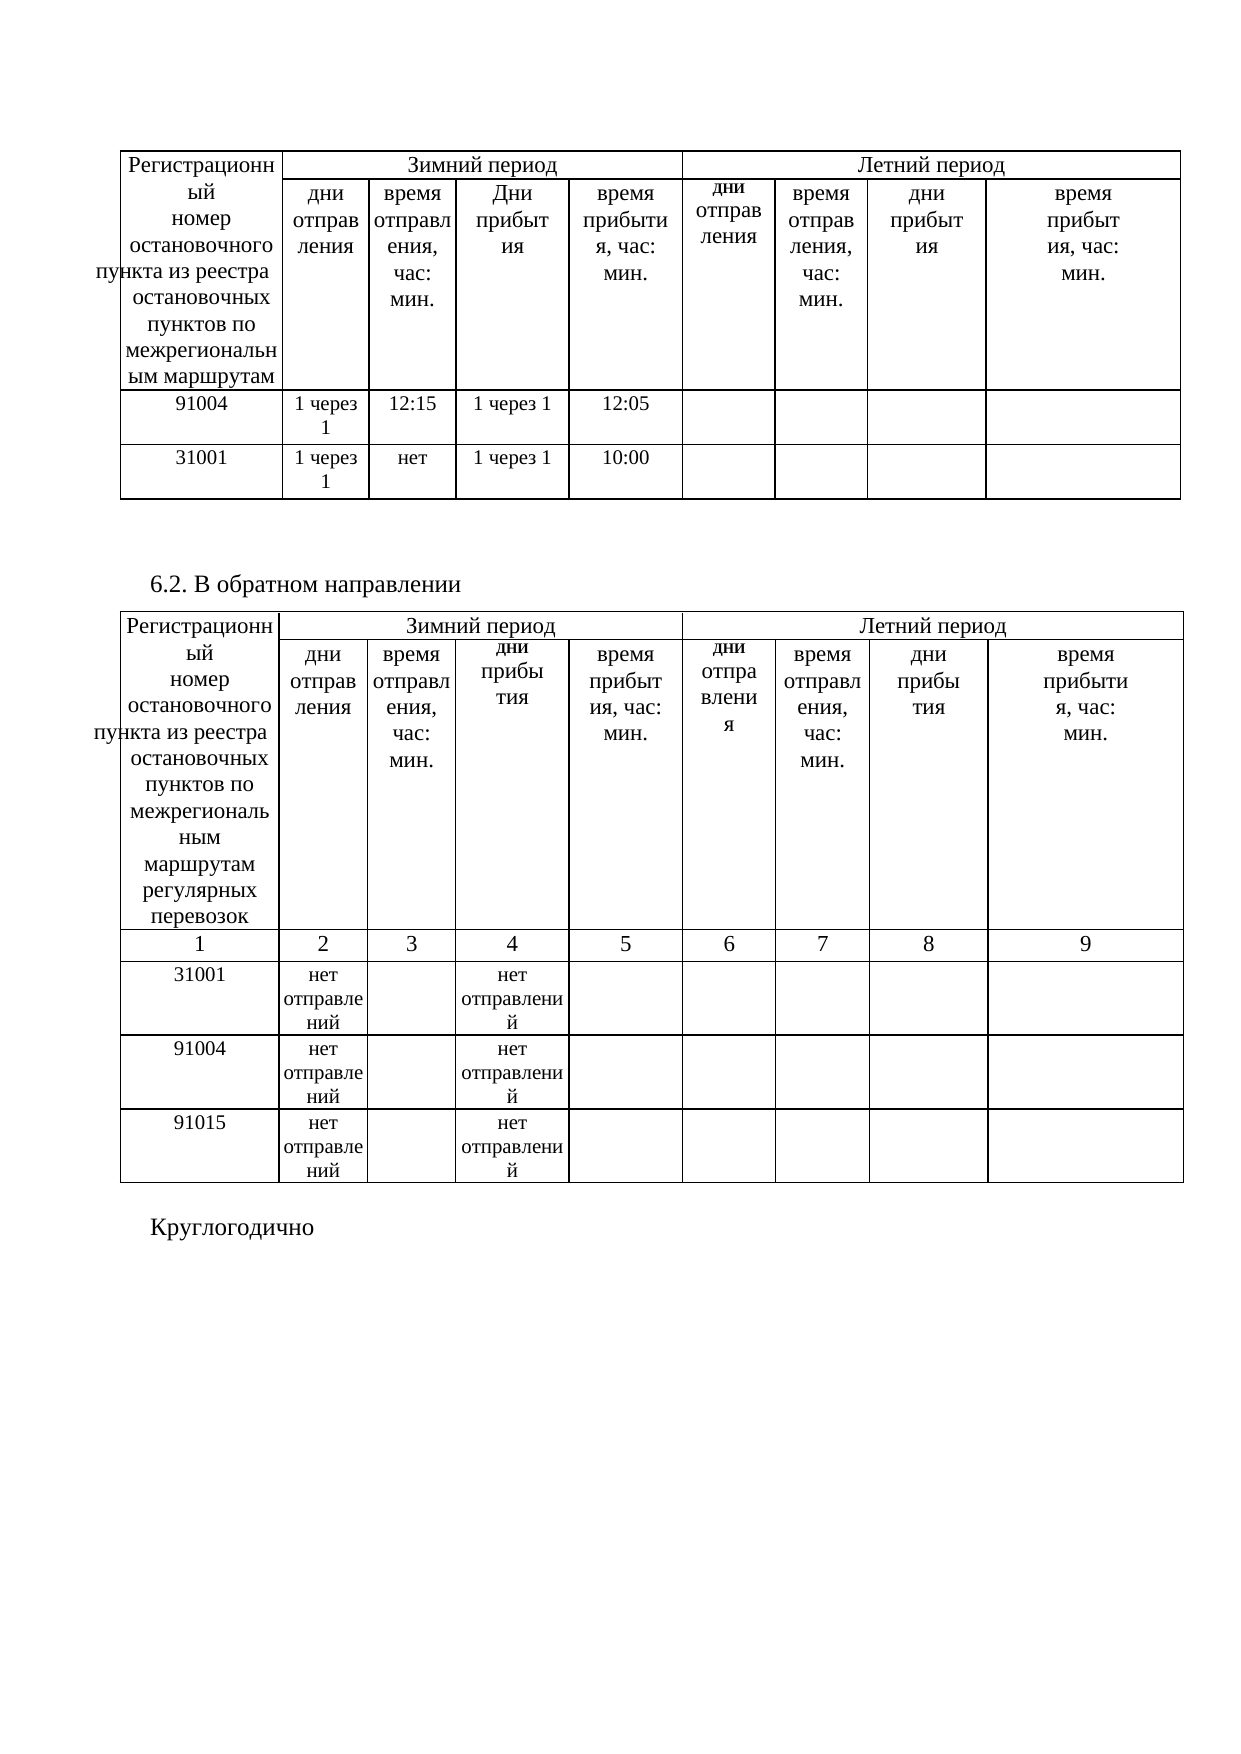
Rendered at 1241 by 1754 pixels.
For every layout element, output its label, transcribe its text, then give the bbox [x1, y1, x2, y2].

table_cell дни прибы тия [870, 640, 987, 929]
table_cell [989, 1036, 1183, 1108]
table_cell [776, 1110, 869, 1182]
table_cell время прибыт ия, час: мин. [570, 640, 682, 929]
table_cell 4 [456, 930, 568, 961]
table_cell Дни прибыт ия [457, 180, 568, 389]
table_cell [776, 445, 867, 498]
table_cell 10:00 [570, 445, 682, 498]
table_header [121, 152, 282, 389]
table_cell 8 [870, 930, 987, 961]
table_header Регистрационный номер остановочного пункта из реестра остановочных пунктов по межрегиональным маршрутам регулярных перевозок [121, 612, 279, 929]
table_cell [368, 1110, 455, 1182]
table_cell ДНИ отпра влени я [683, 640, 775, 929]
table_cell [683, 391, 774, 444]
table_cell 2 [280, 930, 367, 961]
table_cell время отправл ения, час: мин. [776, 640, 869, 929]
table_cell 7 [776, 930, 869, 961]
table_header Зимний период [283, 152, 682, 178]
table_cell 91015 [121, 1110, 278, 1182]
table_cell [776, 962, 869, 1034]
table_cell [683, 962, 775, 1034]
table_cell время отправ ления, час: мин. [776, 180, 867, 389]
table_cell время прибыти я, час: мин. [570, 180, 682, 389]
table_cell [989, 1110, 1183, 1182]
table_cell нет отправлений [280, 1036, 367, 1108]
table_cell 1 через 1 [457, 391, 568, 444]
table_header Зимний период [280, 612, 682, 639]
table_cell 5 [570, 930, 682, 961]
table_cell 91004 [121, 1036, 278, 1108]
table_cell [683, 1110, 775, 1182]
table_cell [570, 962, 682, 1034]
text 6.2. В обратном направлении [150, 569, 1090, 598]
table_cell 1 через 1 [457, 445, 568, 498]
table_cell 9 [989, 930, 1183, 961]
table_cell нет отправлений [456, 1110, 568, 1182]
table_cell [570, 1036, 682, 1108]
table_cell [987, 445, 1180, 498]
table_cell [870, 1036, 987, 1108]
table_cell время прибыт ия, час: мин. [987, 180, 1180, 389]
table_cell [570, 1110, 682, 1182]
table_cell 1 через 1 [283, 391, 368, 444]
table_cell нет отправлений [456, 1036, 568, 1108]
table_cell [868, 391, 985, 444]
table_cell [683, 445, 774, 498]
table_cell дни прибыт ия [868, 180, 985, 389]
table_cell 3 [368, 930, 455, 961]
table_cell дни отправ ления [280, 640, 367, 929]
table_cell время отправл ения, час: мин. [368, 640, 455, 929]
table_cell 1 через 1 [283, 445, 368, 498]
table_cell [776, 1036, 869, 1108]
table_cell нет [370, 445, 455, 498]
text Круглогодично [150, 1212, 1090, 1241]
table_cell ДНИ отправ ления [683, 180, 774, 389]
table_cell [870, 962, 987, 1034]
table_cell [987, 391, 1180, 444]
table_cell 31001 [121, 445, 282, 498]
table_cell [368, 962, 455, 1034]
table_cell нет отправлений [280, 1110, 367, 1182]
table_cell 12:15 [370, 391, 455, 444]
table_cell дни отправ ления [283, 180, 368, 389]
table_cell 91004 [121, 391, 282, 444]
table_cell [989, 962, 1183, 1034]
table_cell нет отправлений [456, 962, 568, 1034]
table_cell [776, 391, 867, 444]
table_cell время отправл ения, час: мин. [370, 180, 455, 389]
table_cell [683, 1036, 775, 1108]
table_header Летний период [683, 152, 1180, 178]
table_cell [368, 1036, 455, 1108]
table_cell время прибыти я, час: мин. [989, 640, 1183, 929]
table_cell ДНИ прибы тия [456, 640, 568, 929]
table_cell 1 [121, 930, 278, 961]
table_cell [868, 445, 985, 498]
table_cell нет отправлений [280, 962, 367, 1034]
table_cell 12:05 [570, 391, 682, 444]
table_cell 6 [683, 930, 775, 961]
table_header Летний период [683, 612, 1183, 639]
table_cell 31001 [121, 962, 278, 1034]
table_cell [870, 1110, 987, 1182]
